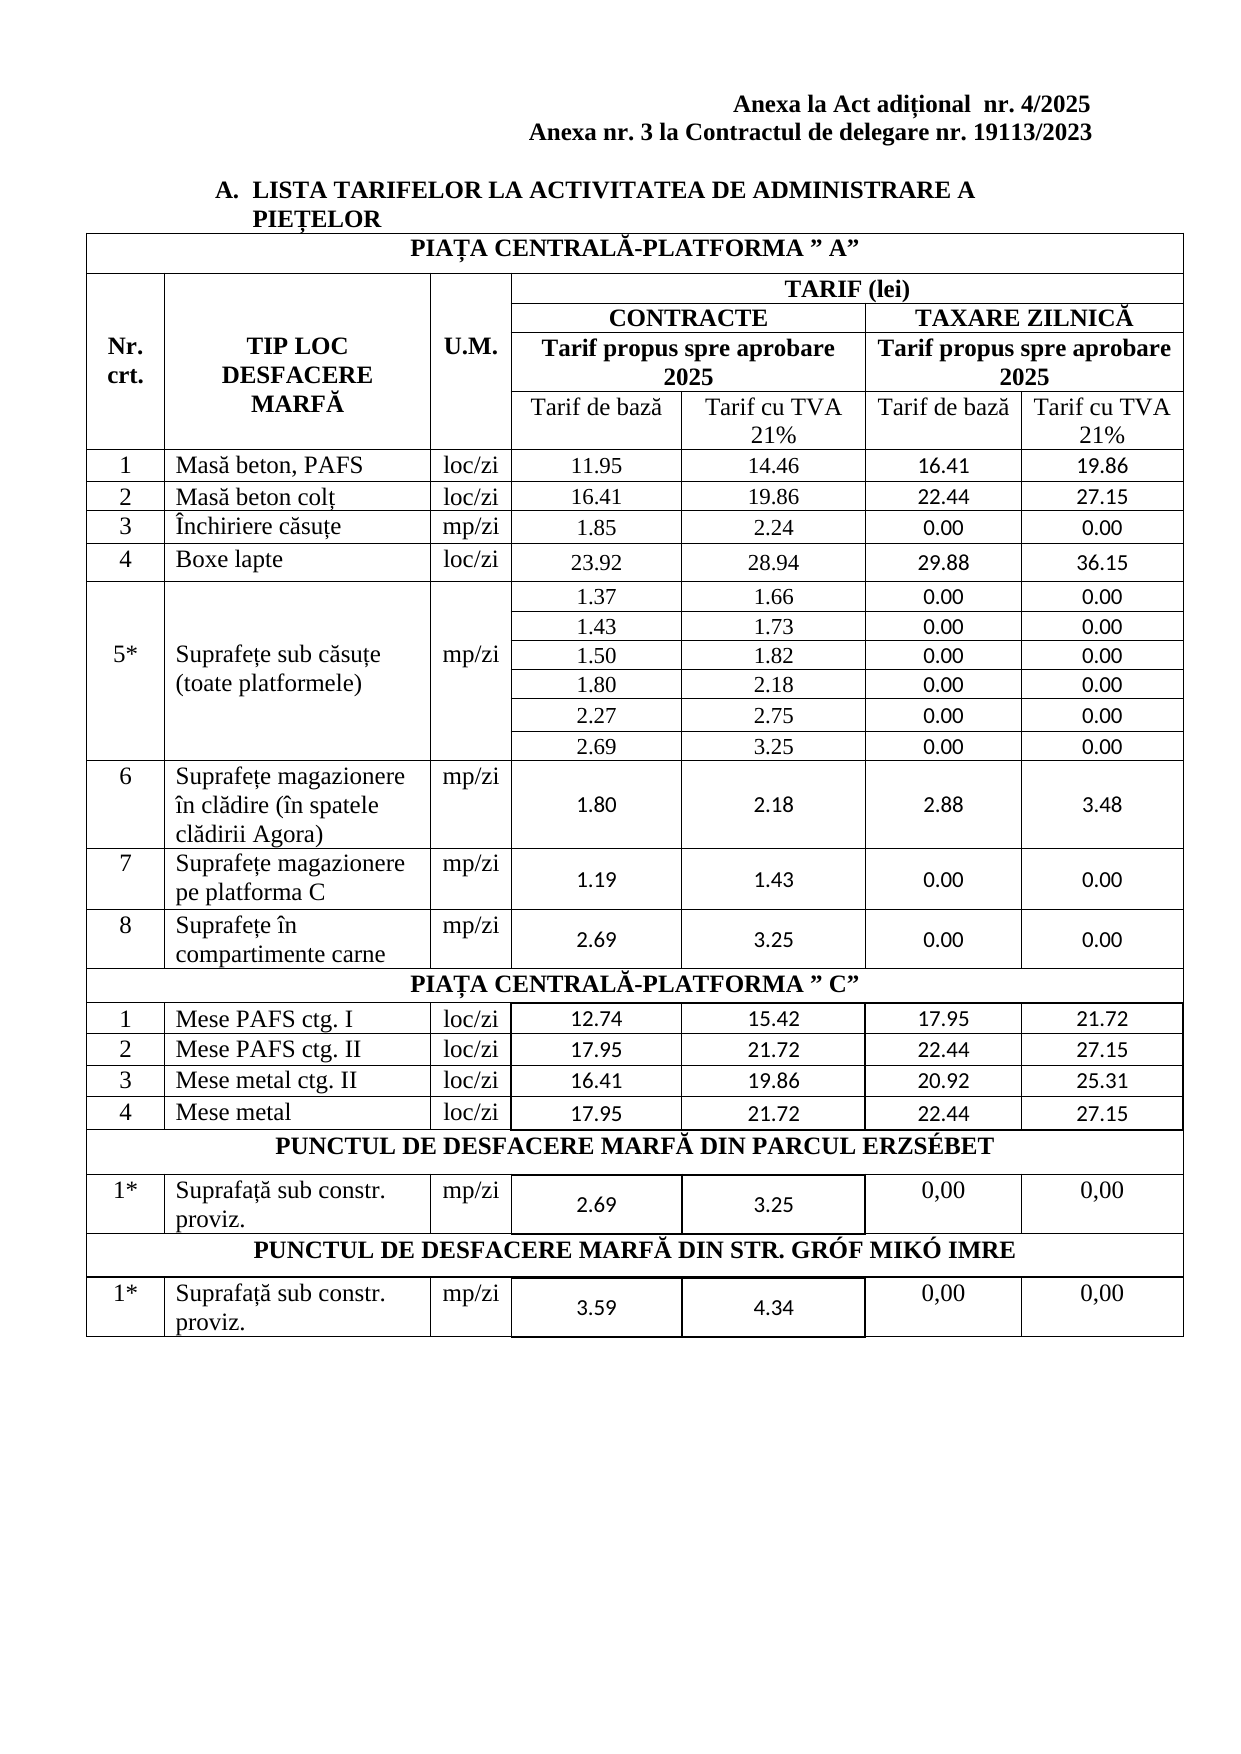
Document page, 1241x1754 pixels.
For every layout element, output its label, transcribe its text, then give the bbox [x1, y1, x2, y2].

table_cell loc/zi [431, 1097, 510, 1129]
table_cell 2.88 [866, 761, 1021, 847]
table_cell TAXARE ZILNICĂ [866, 304, 1183, 332]
table_cell 19.86 [682, 482, 865, 510]
table_cell 1.85 [512, 511, 681, 543]
table_cell 21.72 [1022, 1004, 1182, 1033]
table_cell 1* [87, 1175, 164, 1233]
table_cell 0.00 [1022, 511, 1183, 543]
table_cell TARIF (lei) [512, 274, 1183, 302]
table_cell 0.00 [866, 511, 1021, 543]
table_cell 2.18 [682, 670, 865, 698]
table_cell CONTRACTE [512, 304, 865, 332]
table_cell 0.00 [1022, 732, 1183, 760]
table_cell 0.00 [866, 582, 1021, 611]
table_cell 3 [87, 511, 164, 543]
table_cell Tarif de bază [866, 392, 1021, 449]
table_cell 0.00 [1022, 849, 1183, 909]
table_cell 28.94 [682, 544, 865, 581]
table_cell 17.95 [866, 1004, 1021, 1033]
table_cell 1.43 [682, 849, 865, 909]
table_cell 0.00 [866, 699, 1021, 731]
table_cell 0,00 [1022, 1175, 1183, 1233]
table_cell Mese metal ctg. II [165, 1066, 430, 1096]
table_cell 0.00 [1022, 612, 1183, 640]
table_cell 1.19 [512, 849, 681, 909]
table_cell 3.25 [682, 910, 865, 968]
table_cell Mese metal [165, 1097, 430, 1129]
table_cell mp/zi [431, 849, 511, 909]
table_cell 1.66 [682, 582, 865, 611]
table_cell 1 [87, 450, 164, 481]
table_cell 3.25 [683, 1176, 864, 1233]
table_cell 5* [87, 582, 164, 760]
table_cell 1 [87, 1003, 164, 1033]
table_cell loc/zi [431, 1034, 510, 1064]
table_cell 16.41 [512, 1066, 681, 1096]
table_cell Tarif propus spre aprobare 2025 [866, 333, 1183, 391]
table_cell 36.15 [1022, 544, 1183, 581]
table_cell loc/zi [431, 544, 511, 581]
table_cell 2.27 [512, 699, 681, 731]
table_cell 0.00 [1022, 582, 1183, 611]
table_cell PUNCTUL DE DESFACERE MARFĂ DIN PARCUL ERZSÉBET [87, 1130, 1183, 1173]
table_cell 0.00 [866, 849, 1021, 909]
table_cell 3.59 [512, 1279, 681, 1336]
table_cell Boxe lapte [165, 544, 430, 581]
table_cell 17.95 [512, 1034, 681, 1064]
table_cell Închiriere căsuțe [165, 511, 430, 543]
table_cell Mese PAFS ctg. II [165, 1034, 430, 1064]
table_cell PUNCTUL DE DESFACERE MARFĂ DIN STR. GRÓF MIKÓ IMRE [87, 1234, 1183, 1276]
table_cell mp/zi [431, 582, 511, 760]
table_cell 17.95 [512, 1097, 681, 1129]
table_cell 1.80 [512, 761, 681, 847]
table_cell 1* [87, 1278, 164, 1336]
table_cell 22.44 [866, 1097, 1021, 1129]
table_cell mp/zi [431, 511, 511, 543]
table_cell 21.72 [682, 1034, 864, 1064]
table_cell loc/zi [431, 1066, 510, 1096]
table_cell mp/zi [431, 1278, 511, 1336]
table_cell loc/zi [431, 482, 511, 510]
table_cell 1.82 [682, 641, 865, 669]
table_cell loc/zi [431, 1003, 510, 1033]
table_cell 19.86 [682, 1066, 864, 1096]
table_cell 4.34 [683, 1279, 864, 1336]
table_header PIAȚA CENTRALĂ-PLATFORMA ” A” [87, 234, 1183, 273]
table_cell 2 [87, 482, 164, 510]
table_cell 0.00 [866, 732, 1021, 760]
table_cell PIAȚA CENTRALĂ-PLATFORMA ” C” [87, 969, 1183, 1002]
table_cell 27.15 [1022, 482, 1183, 510]
table_cell 1.80 [512, 670, 681, 698]
table_cell 1.43 [512, 612, 681, 640]
table_cell 15.42 [682, 1004, 864, 1033]
table_cell 0.00 [1022, 910, 1183, 968]
table_cell 0.00 [866, 670, 1021, 698]
table_cell 22.44 [866, 482, 1021, 510]
table_cell Suprafețe magazionere pe platforma C [165, 849, 430, 909]
table_cell 0.00 [866, 612, 1021, 640]
table_cell Mese PAFS ctg. I [165, 1003, 430, 1033]
table_cell U.M. [431, 274, 511, 449]
table_cell 12.74 [512, 1004, 681, 1033]
table_cell 0.00 [1022, 641, 1183, 669]
table_cell 29.88 [866, 544, 1021, 581]
table_cell 6 [87, 761, 164, 847]
table_cell 1.73 [682, 612, 865, 640]
table_cell 0.00 [1022, 670, 1183, 698]
text Anexa nr. 3 la Contractul de delegare nr. 19113/2023 [177, 117, 1092, 146]
table_cell 0.00 [866, 910, 1021, 968]
table_cell 16.41 [866, 450, 1021, 481]
table_cell Suprafață sub constr. proviz. [165, 1278, 430, 1336]
table_cell 3 [87, 1066, 164, 1096]
table_cell 8 [87, 910, 164, 968]
text DERZSI KATALIN SZABÓ KINGA Anexa la Act adițional nr. 4/2025 [177, 89, 1092, 117]
table_cell 4 [87, 1097, 164, 1129]
table_cell Suprafețe în compartimente carne [165, 910, 430, 968]
table_cell 14.46 [682, 450, 865, 481]
table_cell 16.41 [512, 482, 681, 510]
table_cell Suprafețe sub căsuțe (toate platformele) [165, 582, 430, 760]
table_cell Masă beton, PAFS [165, 450, 430, 481]
table_cell Suprafață sub constr. proviz. [165, 1175, 430, 1233]
table_cell 1.50 [512, 641, 681, 669]
table_cell Tarif cu TVA 21% [682, 392, 865, 449]
table_cell Suprafețe magazionere în clădire (în spatele clădirii Agora) [165, 761, 430, 847]
table_cell 0.00 [1022, 699, 1183, 731]
table_cell Tarif propus spre aprobare 2025 [512, 333, 865, 391]
table_cell Tarif de bază [512, 392, 681, 449]
table_cell 4 [87, 544, 164, 581]
table_cell 23.92 [512, 544, 681, 581]
table_cell 20.92 [866, 1066, 1021, 1096]
table_cell 2.75 [682, 699, 865, 731]
table_cell 27.15 [1022, 1097, 1182, 1129]
table_cell 11.95 [512, 450, 681, 481]
table_cell 3.25 [682, 732, 865, 760]
table_cell TIP LOC DESFACERE MARFĂ [165, 274, 430, 449]
table_cell 0,00 [866, 1175, 1021, 1233]
table_cell 1.37 [512, 582, 681, 611]
table_cell 2.69 [512, 910, 681, 968]
table_cell 2.18 [682, 761, 865, 847]
table_cell 0.00 [866, 641, 1021, 669]
table_cell 2.69 [512, 732, 681, 760]
table_cell Masă beton colț [165, 482, 430, 510]
table_cell Tarif cu TVA 21% [1022, 392, 1183, 449]
table_cell 22.44 [866, 1034, 1021, 1064]
table_cell 2.69 [512, 1176, 681, 1233]
table_cell 19.86 [1022, 450, 1183, 481]
table_cell 21.72 [682, 1097, 864, 1129]
table_cell loc/zi [431, 450, 511, 481]
list LISTA TARIFELOR LA ACTIVITATEA DE ADMINISTRARE A PIEȚELOR [215, 175, 1092, 232]
table_cell 7 [87, 849, 164, 909]
table_cell 0,00 [1022, 1278, 1183, 1336]
table_cell 27.15 [1022, 1034, 1182, 1064]
table_cell 3.48 [1022, 761, 1183, 847]
table_cell mp/zi [431, 761, 511, 847]
table_cell 2.24 [682, 511, 865, 543]
table_cell mp/zi [431, 1175, 511, 1233]
table_cell 0,00 [866, 1278, 1021, 1336]
table_cell 2 [87, 1034, 164, 1064]
table_cell 25.31 [1022, 1066, 1182, 1096]
table_cell Nr. crt. [87, 274, 164, 449]
table_cell mp/zi [431, 910, 511, 968]
